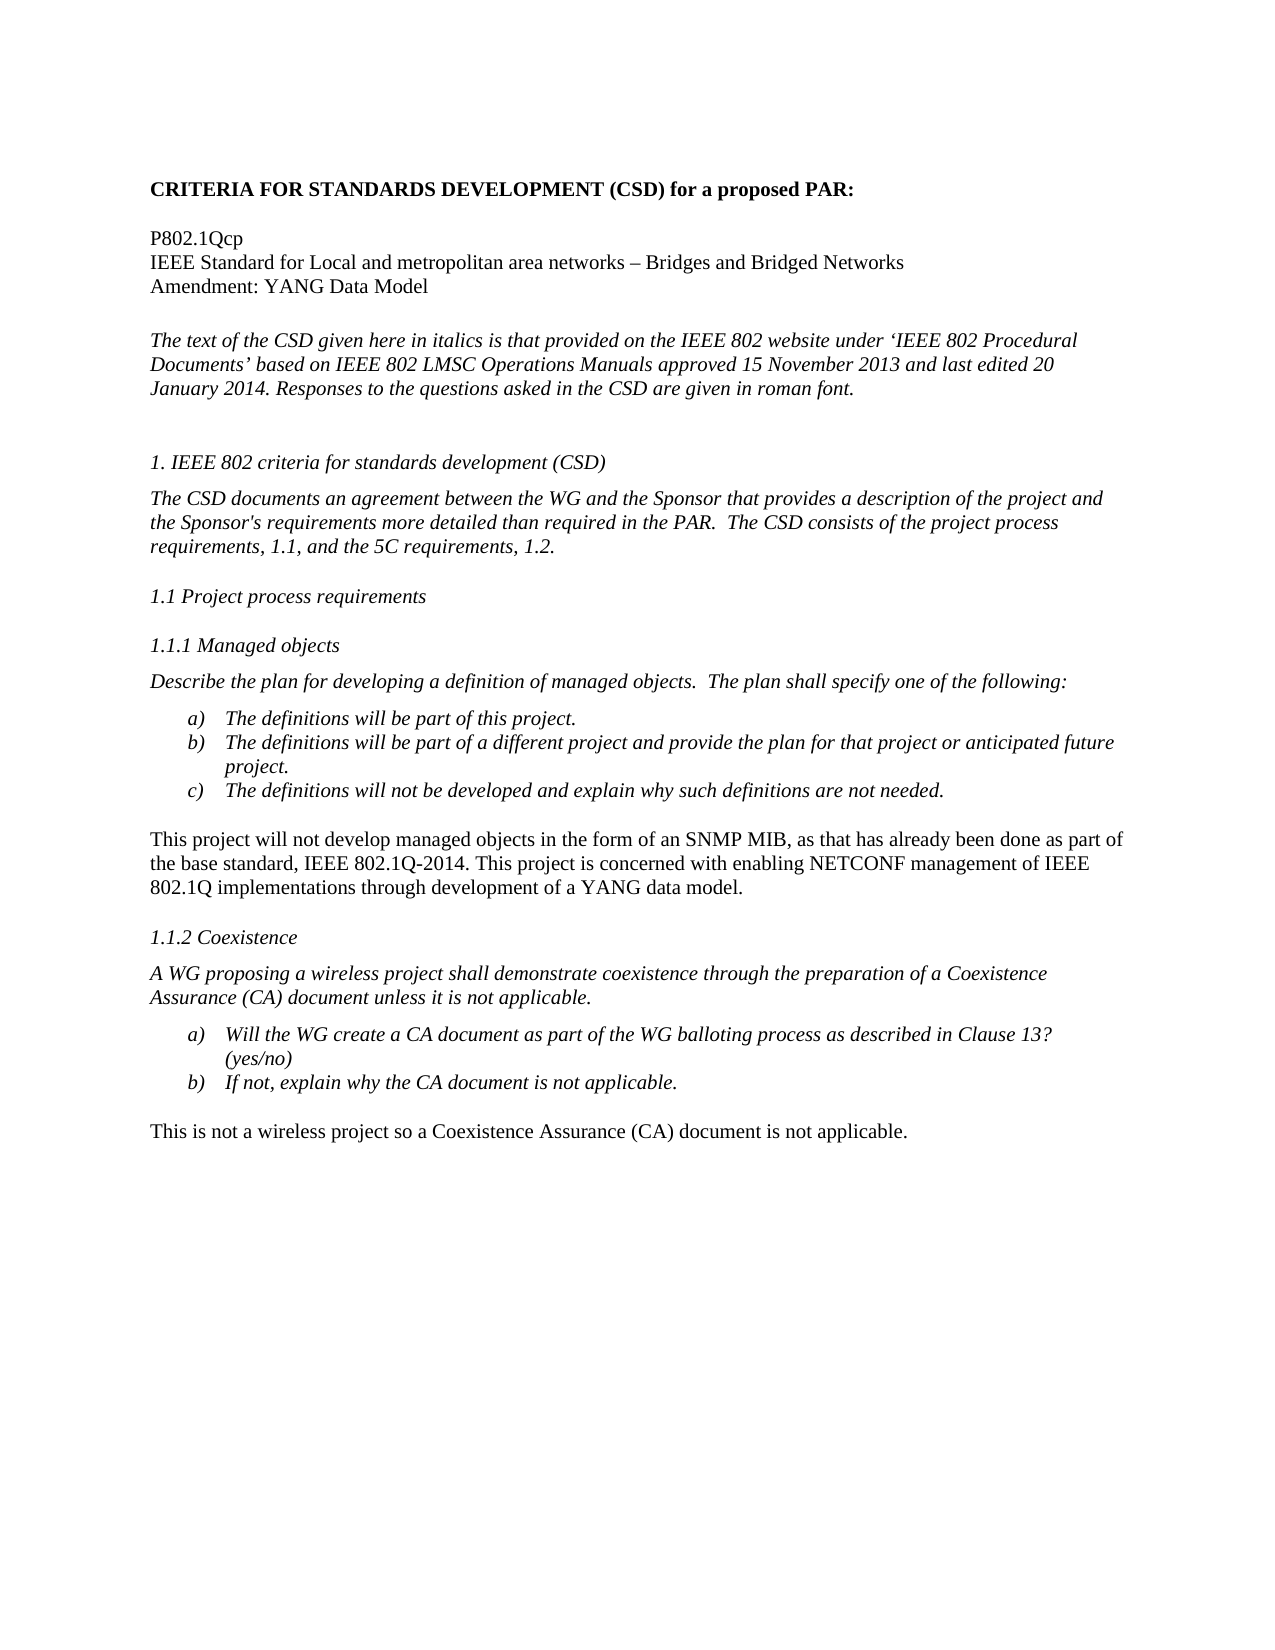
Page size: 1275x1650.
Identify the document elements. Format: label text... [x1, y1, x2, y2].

text A WG proposing a wireless project shall demonstrate coexistence through the preparation of a Coexistence Assurance (CA) document unless it is not applicable. [150, 961, 1125, 1009]
text The CSD documents an agreement between the WG and the Sponsor that provides a description of the project and the Sponsor's requirements more detailed than required in the PAR. The CSD consists of the project process requirements, 1.1, and the 5C requirements, 1.2. [150, 486, 1125, 558]
subtitle Coexistence [150, 925, 1125, 949]
text The text of the CSD given here in italics is that provided on the IEEE 802 website under ‘IEEE 802 Procedural Documents’ based on IEEE 802 LMSC Operations Manuals approved 15 November 2013 and last edited 20 January 2014. Responses to the questions asked in the CSD are given in roman font. [150, 328, 1125, 400]
subtitle Project process requirements [150, 584, 1125, 608]
text Describe the plan for developing a definition of managed objects. The plan shall specify one of the following: [150, 669, 1125, 693]
subtitle IEEE 802 criteria for standards development (CSD) [150, 450, 1125, 474]
text This project will not develop managed objects in the form of an SNMP MIB, as that has already been done as part of the base standard, IEEE 802.1Q-2014. This project is concerned with enabling NETCONF management of IEEE 802.1Q implementations through development of a YANG data model. [150, 827, 1125, 899]
subtitle P802.1Qcp IEEE Standard for Local and metropolitan area networks – Bridges and Bridged Networks Amendment: YANG Data Model [150, 226, 1125, 298]
list The definitions will be part of this project. [187, 706, 1125, 730]
list The definitions will be part of a different project and provide the plan for that project or anticipated future project. [187, 730, 1125, 778]
subtitle Managed objects [150, 633, 1125, 657]
list If not, explain why the CA document is not applicable. [187, 1070, 1125, 1094]
list Will the WG create a CA document as part of the WG balloting process as described in Clause 13? (yes/no) [187, 1022, 1125, 1070]
list The definitions will not be developed and explain why such definitions are not needed. [187, 778, 1125, 802]
text This is not a wireless project so a Coexistence Assurance (CA) document is not applicable. [150, 1119, 1125, 1143]
subtitle CRITERIA FOR STANDARDS DEVELOPMENT (CSD) for a proposed PAR: [150, 177, 1125, 201]
